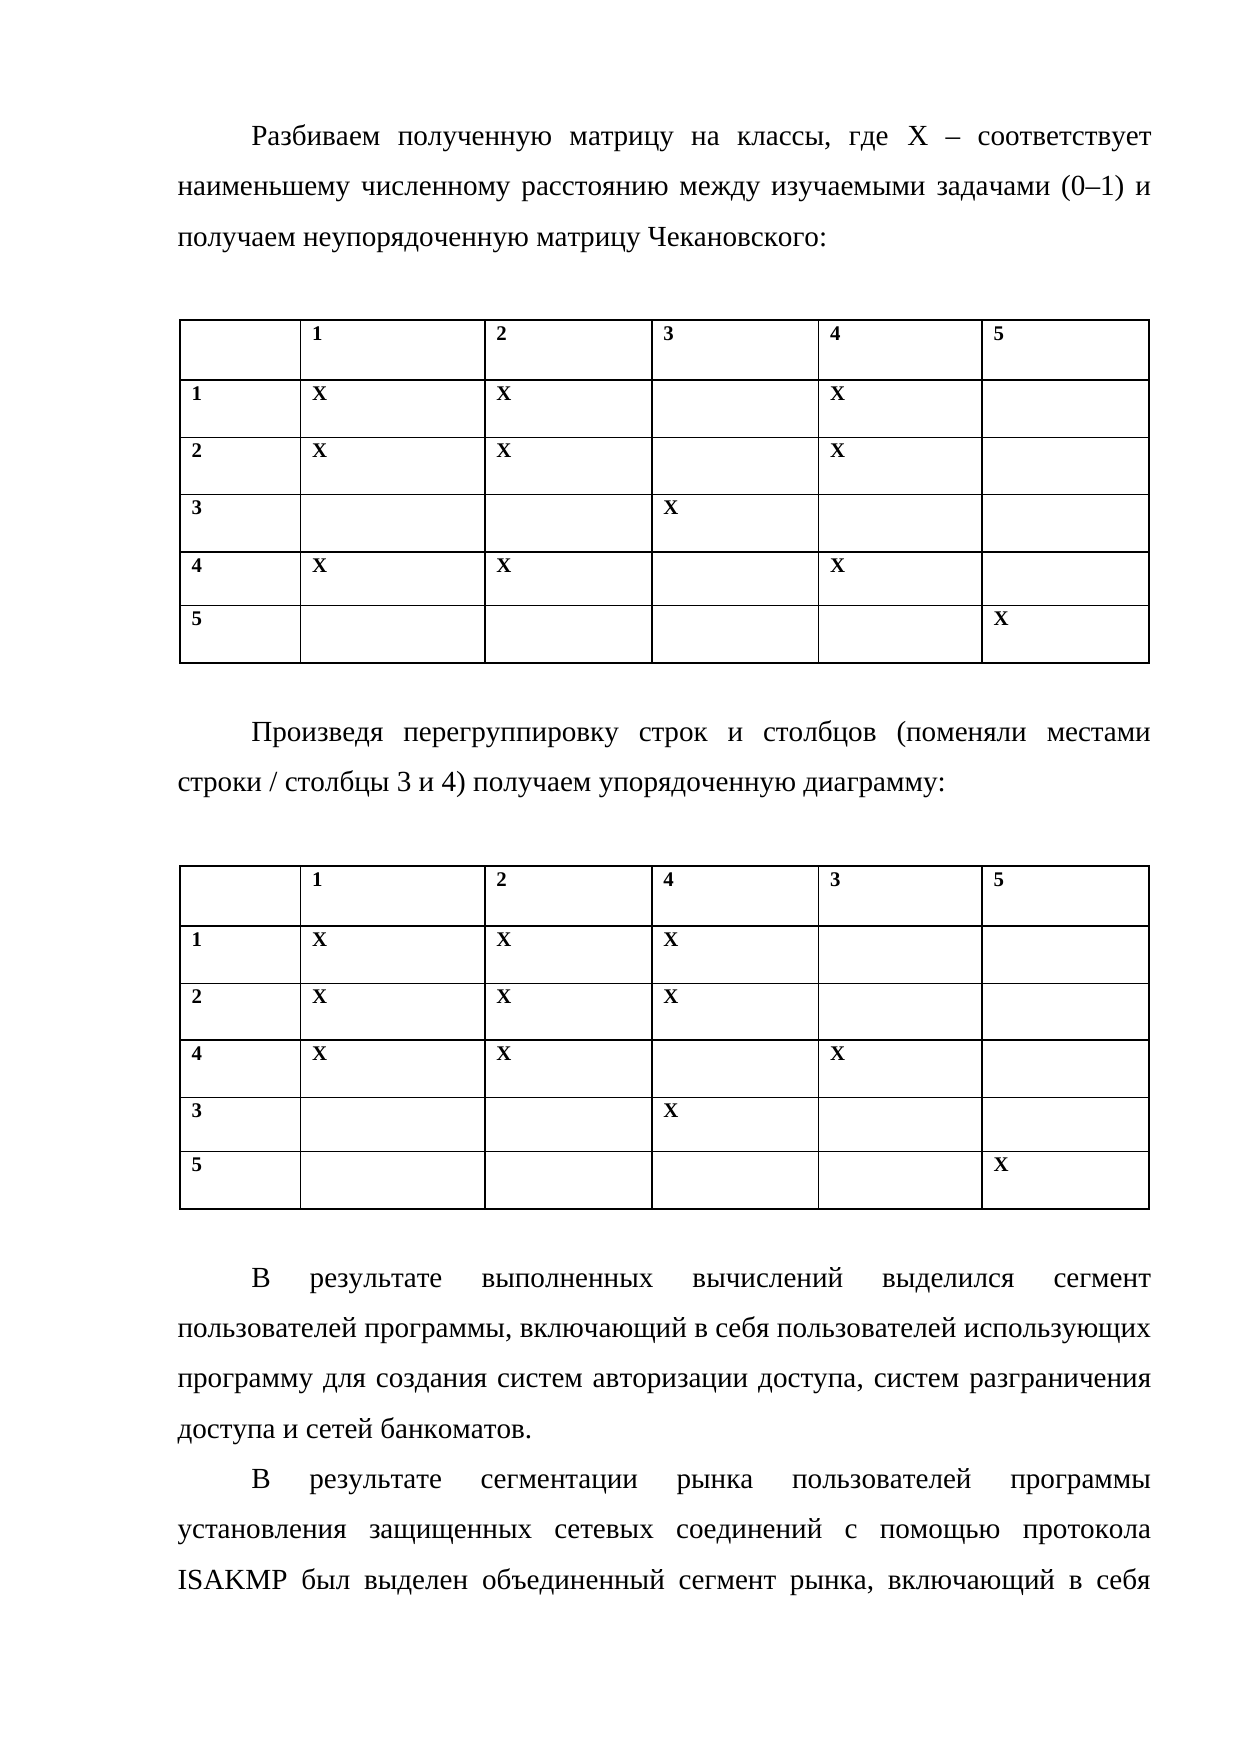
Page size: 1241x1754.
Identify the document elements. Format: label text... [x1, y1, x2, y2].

table_cell [819, 495, 981, 551]
table_header 2 [486, 321, 651, 379]
table_header 3 [819, 867, 981, 925]
table_cell X [653, 927, 818, 983]
table_cell [653, 553, 818, 605]
table_cell [983, 1098, 1148, 1151]
table_cell X [486, 1041, 651, 1097]
table_cell [486, 1098, 651, 1151]
table_cell [983, 553, 1148, 605]
table_cell X [486, 438, 651, 494]
table_cell [983, 381, 1148, 437]
table_header 5 [983, 867, 1148, 925]
table_cell X [301, 381, 484, 437]
table_cell [301, 1098, 484, 1151]
table_cell 2 [181, 438, 300, 494]
table_cell X [486, 553, 651, 605]
table_header 1 [301, 321, 484, 379]
table_cell [983, 984, 1148, 1039]
table_cell X [301, 553, 484, 605]
table_cell 5 [181, 606, 300, 662]
table_cell [486, 495, 651, 551]
table_cell 3 [181, 1098, 300, 1151]
table_cell X [301, 1041, 484, 1097]
table_cell X [819, 553, 981, 605]
table_header 4 [653, 867, 818, 925]
table_cell [653, 381, 818, 437]
text В результате выполненных вычислений выделился сегмент пользователей программы, включающий в себя пользователей использующих программу для создания систем авторизации доступа, систем разграничения доступа и сетей банкоматов. [177, 1260, 1152, 1444]
table_cell X [301, 438, 484, 494]
table_cell [819, 606, 981, 662]
table_cell [653, 438, 818, 494]
table_cell 5 [181, 1152, 300, 1208]
table_cell X [486, 927, 651, 983]
table_cell [983, 927, 1148, 983]
table_cell [983, 495, 1148, 551]
table_cell 2 [181, 984, 300, 1039]
table_cell X [653, 495, 818, 551]
table_cell 1 [181, 927, 300, 983]
table_cell X [486, 984, 651, 1039]
table_cell X [983, 606, 1148, 662]
table_cell [653, 1041, 818, 1097]
table_cell X [653, 984, 818, 1039]
table_header 3 [653, 321, 818, 379]
table_cell [486, 606, 651, 662]
table_cell X [819, 1041, 981, 1097]
table_cell [819, 1098, 981, 1151]
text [177, 1461, 1152, 1595]
table_cell 1 [181, 381, 300, 437]
text Разбиваем полученную матрицу на классы, где X – соответствует наименьшему численному расстоянию между изучаемыми задачами (0–1) и получаем неупорядоченную матрицу Чекановского: [177, 118, 1152, 252]
table_cell 4 [181, 553, 300, 605]
table_cell [301, 495, 484, 551]
table_header [181, 867, 300, 925]
text Произведя перегруппировку строк и столбцов (поменяли местами строки / столбцы 3 и 4) получаем упорядоченную диаграмму: [177, 714, 1152, 798]
table_header 5 [983, 321, 1148, 379]
table_header 1 [301, 867, 484, 925]
table_cell X [819, 438, 981, 494]
table_header 4 [819, 321, 981, 379]
table_cell [819, 1152, 981, 1208]
table_cell [301, 1152, 484, 1208]
table_cell [983, 1041, 1148, 1097]
table_cell [301, 606, 484, 662]
table_cell [819, 927, 981, 983]
table_cell X [983, 1152, 1148, 1208]
table_cell X [301, 984, 484, 1039]
table_cell [653, 606, 818, 662]
table_cell [653, 1152, 818, 1208]
table_cell X [653, 1098, 818, 1151]
table_cell 3 [181, 495, 300, 551]
table_cell [486, 1152, 651, 1208]
table_cell 4 [181, 1041, 300, 1097]
table_cell [819, 984, 981, 1039]
table_header [181, 321, 300, 379]
table_cell X [819, 381, 981, 437]
table_cell [983, 438, 1148, 494]
table_header 2 [486, 867, 651, 925]
table_cell X [301, 927, 484, 983]
table_cell X [486, 381, 651, 437]
